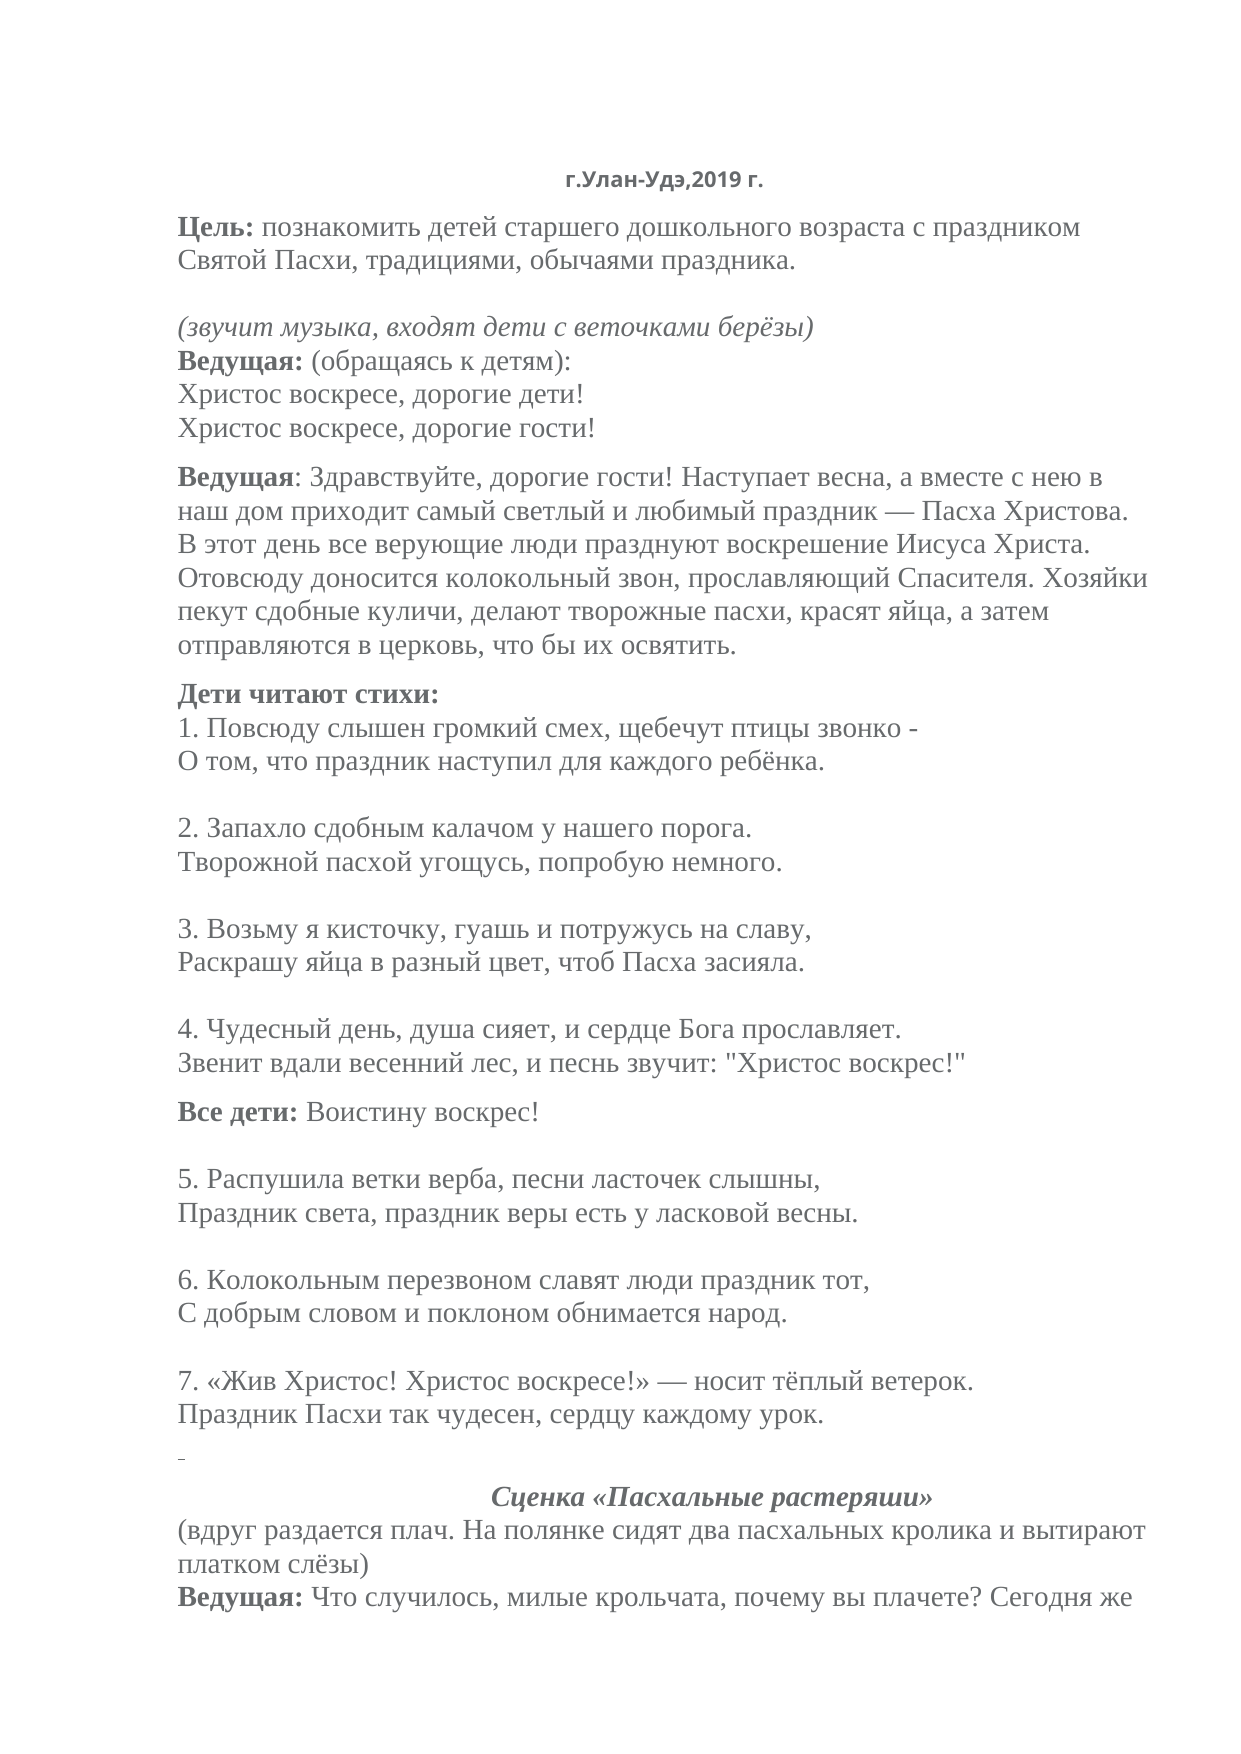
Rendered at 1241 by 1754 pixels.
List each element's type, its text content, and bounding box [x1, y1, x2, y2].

text Цель: познакомить детей старшего дошкольного возраста с праздником Святой Пасхи, традициями, обычаями праздника. (звучит музыка, входят дети с веточками берёзы) Ведущая: (обращаясь к детям): Христос воскресе, дорогие дети! Христос воскресе, дорогие гости! [177, 209, 1152, 444]
text Все дети: Воистину воскрес! 5. Распушила ветки верба, песни ласточек слышны, Праздник света, праздник веры есть у ласковой весны. 6. Колокольным перезвоном славят люди праздник тот, С добрым словом и поклоном обнимается народ. 7. «Жив Христос! Христос воскресе!» — носит тёплый ветерок. Праздник Пасхи так чудесен, сердцу каждому урок. [177, 1094, 1152, 1463]
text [177, 1479, 1152, 1613]
text Дети читают стихи: 1. Повсюду слышен громкий смех, щебечут птицы звонко - О том, что праздник наступил для каждого ребёнка. 2. Запахло сдобным калачом у нашего порога. Творожной пасхой угощусь, попробую немного. 3. Возьму я кисточку, гуашь и потружусь на славу, Раскрашу яйца в разный цвет, чтоб Пасха засияла. 4. Чудесный день, душа сияет, и сердце Бога прославляет. Звенит вдали весенний лес, и песнь звучит: "Христос воскрес!" [177, 676, 1152, 1079]
text Ведущая: Здравствуйте, дорогие гости! Наступает весна, а вместе с нею в наш дом приходит самый светлый и любимый праздник — Пасха Христова. В этот день все верующие люди празднуют воскрешение Иисуса Христа. Отовсюду доносится колокольный звон, прославляющий Спасителя. Хозяйки пекут сдобные куличи, делают творожные пасхи, красят яйца, а затем отправляются в церковь, что бы их освятить. [177, 459, 1152, 661]
text г.Улан-Удэ,2019 г. [177, 163, 1152, 193]
